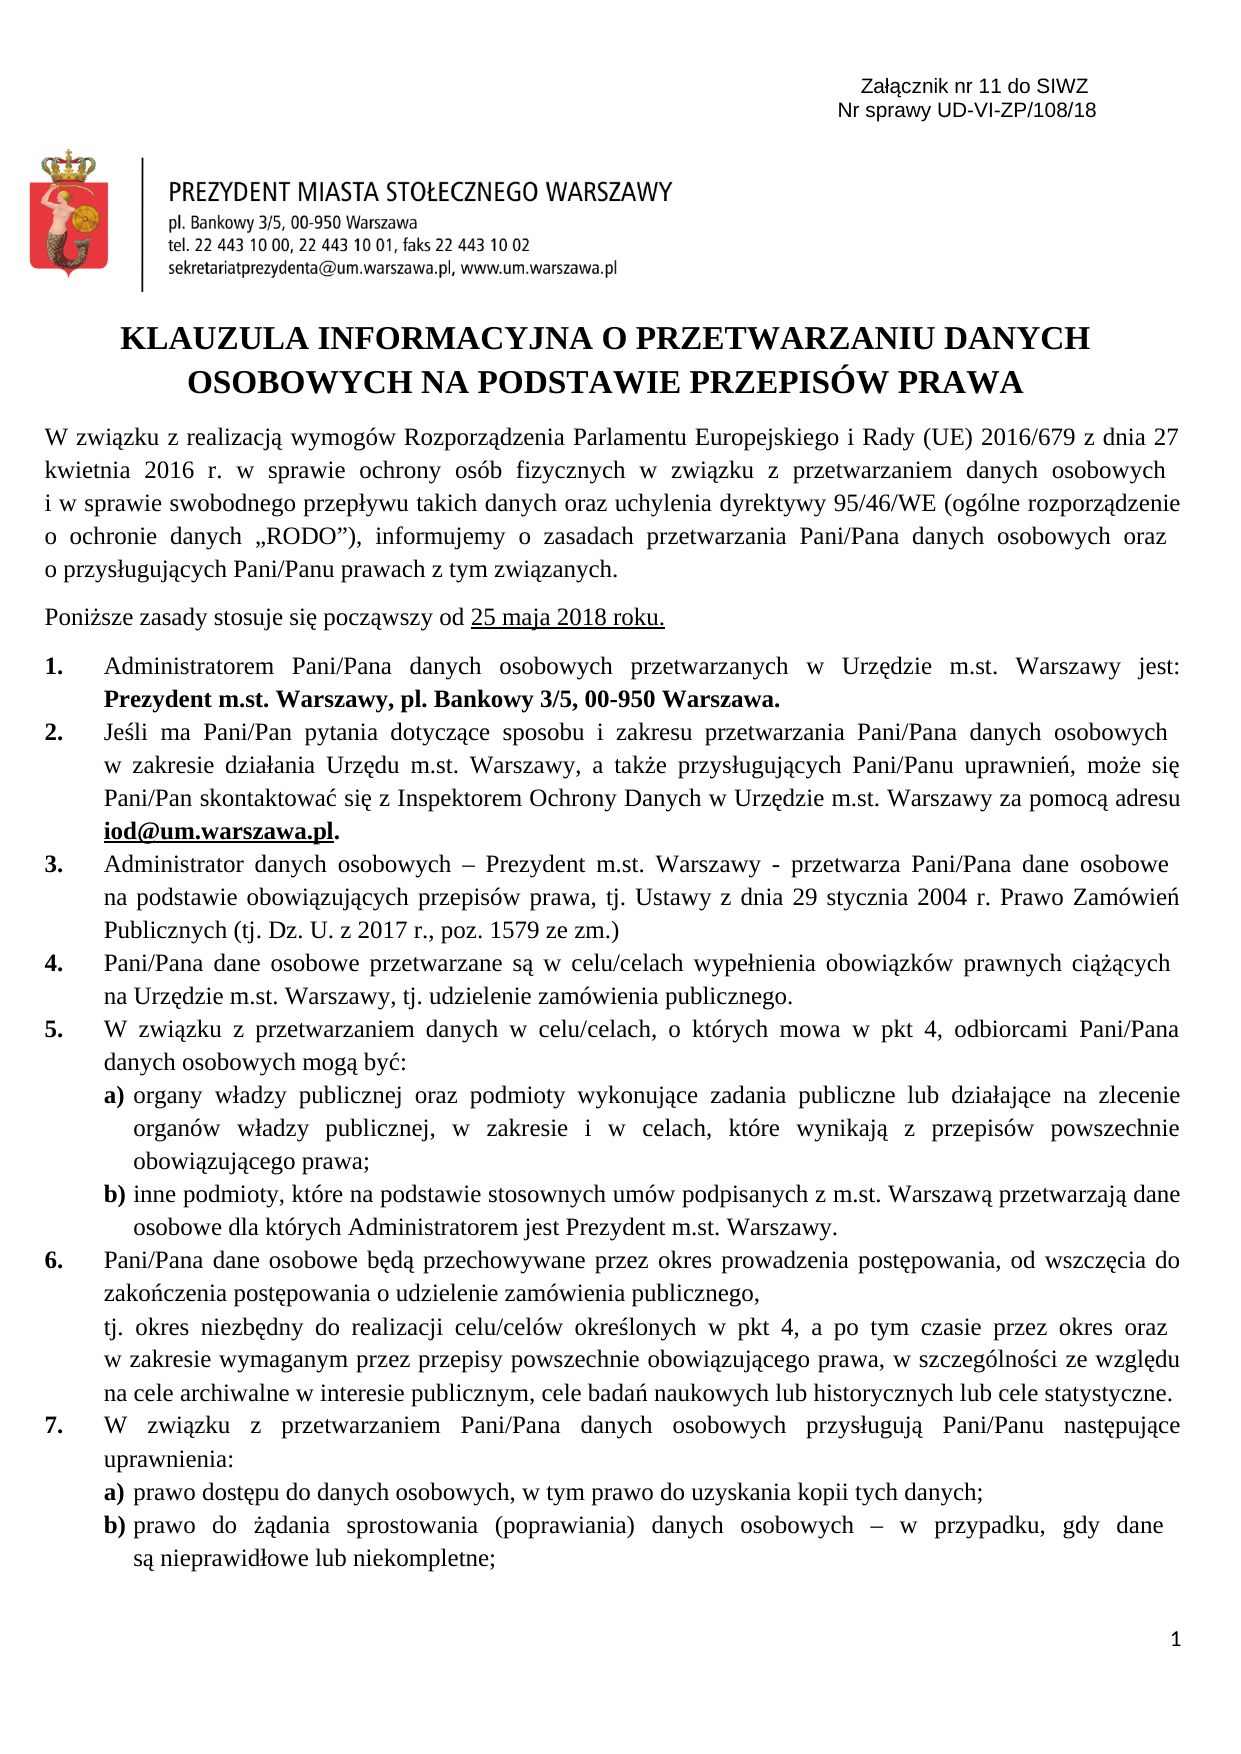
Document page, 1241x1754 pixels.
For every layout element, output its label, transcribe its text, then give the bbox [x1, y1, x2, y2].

text W związku z realizacją wymogów Rozporządzenia Parlamentu Europejskiego i Rady (UE) 2016/679 z dnia 27 kwietnia 2016 r. w sprawie ochrony osób fizycznych w związku z przetwarzaniem danych osobowych i w sprawie swobodnego przepływu takich danych oraz uchylenia dyrektywy 95/46/WE (ogólne rozporządzenie o ochronie danych „RODO”), informujemy o zasadach przetwarzania Pani/Pana danych osobowych oraz o przysługujących Pani/Panu prawach z tym związanych. [44, 422, 1181, 583]
text KLAUZULA INFORMACYJNA O PRZETWARZANIU DANYCH OSOBOWYCH NA PODSTAWIE PRZEPISÓW PRAWA [29, 318, 1181, 400]
text Poniższe zasady stosuje się począwszy od 25 maja 2018 roku. [44, 602, 1181, 631]
list tj. okres niezbędny do realizacji celu/celów określonych w pkt 4, a po tym czasie przez okres oraz w zakresie wymaganym przez przepisy powszechnie obowiązującego prawa, w szczególności ze względu na cele archiwalne w interesie publicznym, cele badań naukowych lub historycznych lub cele statystyczne. [103, 1312, 1181, 1406]
list Pani/Pana dane osobowe będą przechowywane przez okres prowadzenia postępowania, od wszczęcia do zakończenia postępowania o udzielenie zamówienia publicznego, [44, 1246, 1181, 1307]
list Jeśli ma Pani/Pan pytania dotyczące sposobu i zakresu przetwarzania Pani/Pana danych osobowych w zakresie działania Urzędu m.st. Warszawy, a także przysługujących Pani/Panu uprawnień, może się Pani/Pan skontaktować się z Inspektorem Ochrony Danych w Urzędzie m.st. Warszawy za pomocą adresu iod@um.warszawa.pl. [44, 717, 1181, 845]
list Administratorem Pani/Pana danych osobowych przetwarzanych w Urzędzie m.st. Warszawy jest: Prezydent m.st. Warszawy, pl. Bankowy 3/5, 00-950 Warszawa. [44, 651, 1181, 713]
list inne podmioty, które na podstawie stosownych umów podpisanych z m.st. Warszawą przetwarzają dane osobowe dla których Administratorem jest Prezydent m.st. Warszawy. [103, 1179, 1181, 1241]
picture [29, 149, 685, 299]
list W związku z przetwarzaniem Pani/Pana danych osobowych przysługują Pani/Panu następujące uprawnienia: [44, 1411, 1181, 1472]
list W związku z przetwarzaniem danych w celu/celach, o których mowa w pkt 4, odbiorcami Pani/Pana danych osobowych mogą być: [44, 1014, 1181, 1076]
text b) prawo do żądania sprostowania (poprawiania) danych osobowych – w przypadku, gdy dane są nieprawidłowe lub niekompletne; [103, 1510, 1181, 1571]
text a) prawo dostępu do danych osobowych, w tym prawo do uzyskania kopii tych danych; [103, 1477, 1181, 1505]
list Administrator danych osobowych – Prezydent m.st. Warszawy - przetwarza Pani/Pana dane osobowe na podstawie obowiązujących przepisów prawa, tj. Ustawy z dnia 29 stycznia 2004 r. Prawo Zamówień Publicznych (tj. Dz. U. z 2017 r., poz. 1579 ze zm.) [44, 849, 1181, 944]
list Pani/Pana dane osobowe przetwarzane są w celu/celach wypełnienia obowiązków prawnych ciążących na Urzędzie m.st. Warszawy, tj. udzielenie zamówienia publicznego. [44, 948, 1181, 1010]
list organy władzy publicznej oraz podmioty wykonujące zadania publiczne lub działające na zlecenie organów władzy publicznej, w zakresie i w celach, które wynikają z przepisów powszechnie obowiązującego prawa; [103, 1080, 1181, 1175]
